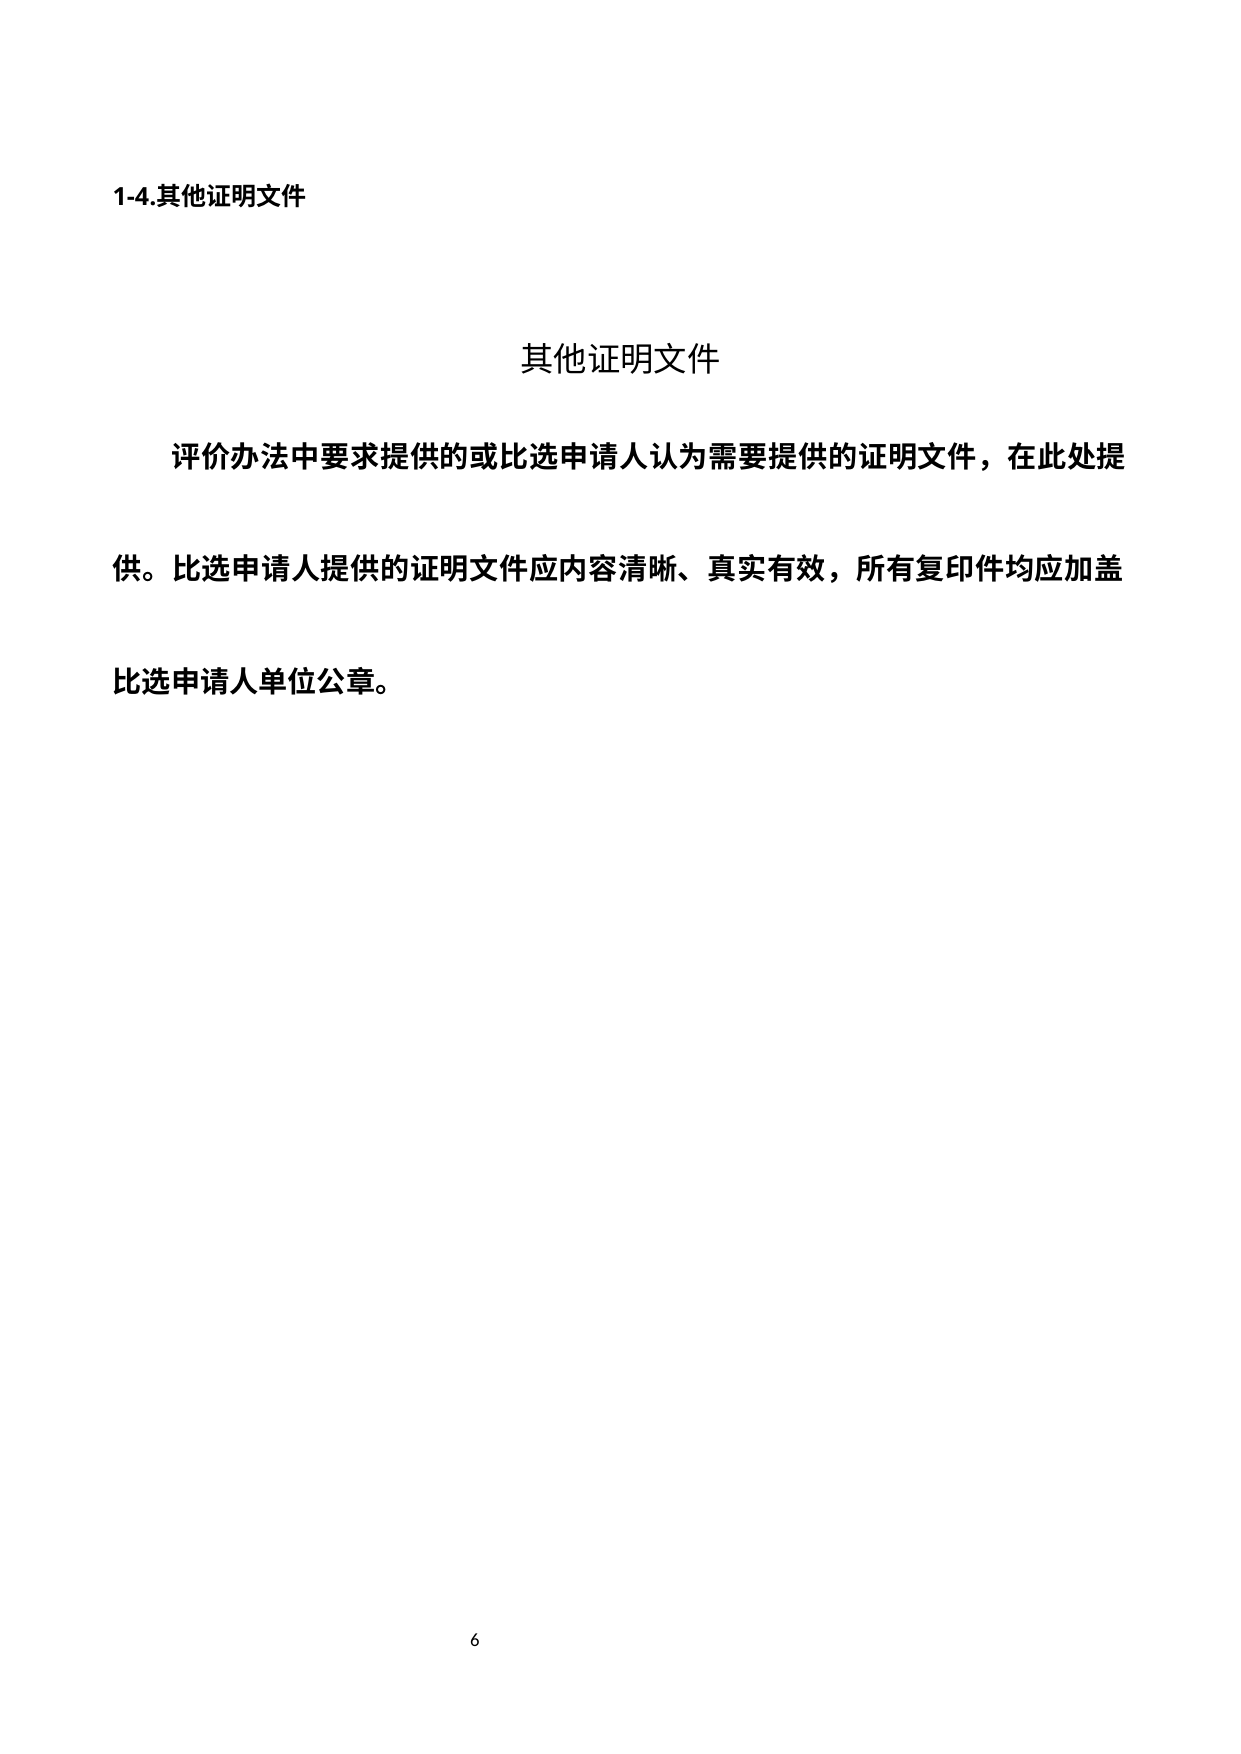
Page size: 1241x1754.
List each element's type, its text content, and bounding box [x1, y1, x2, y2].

text 其他证明文件 [112, 324, 1128, 389]
text 1-4.其他证明文件 [112, 162, 1128, 227]
subtitle 评价办法中要求提供的或比选申请人认为需要提供的证明文件，在此处提供。比选申请人提供的证明文件应内容清晰、真实有效，所有复印件均应加盖比选申请人单位公章。 [112, 422, 1128, 712]
